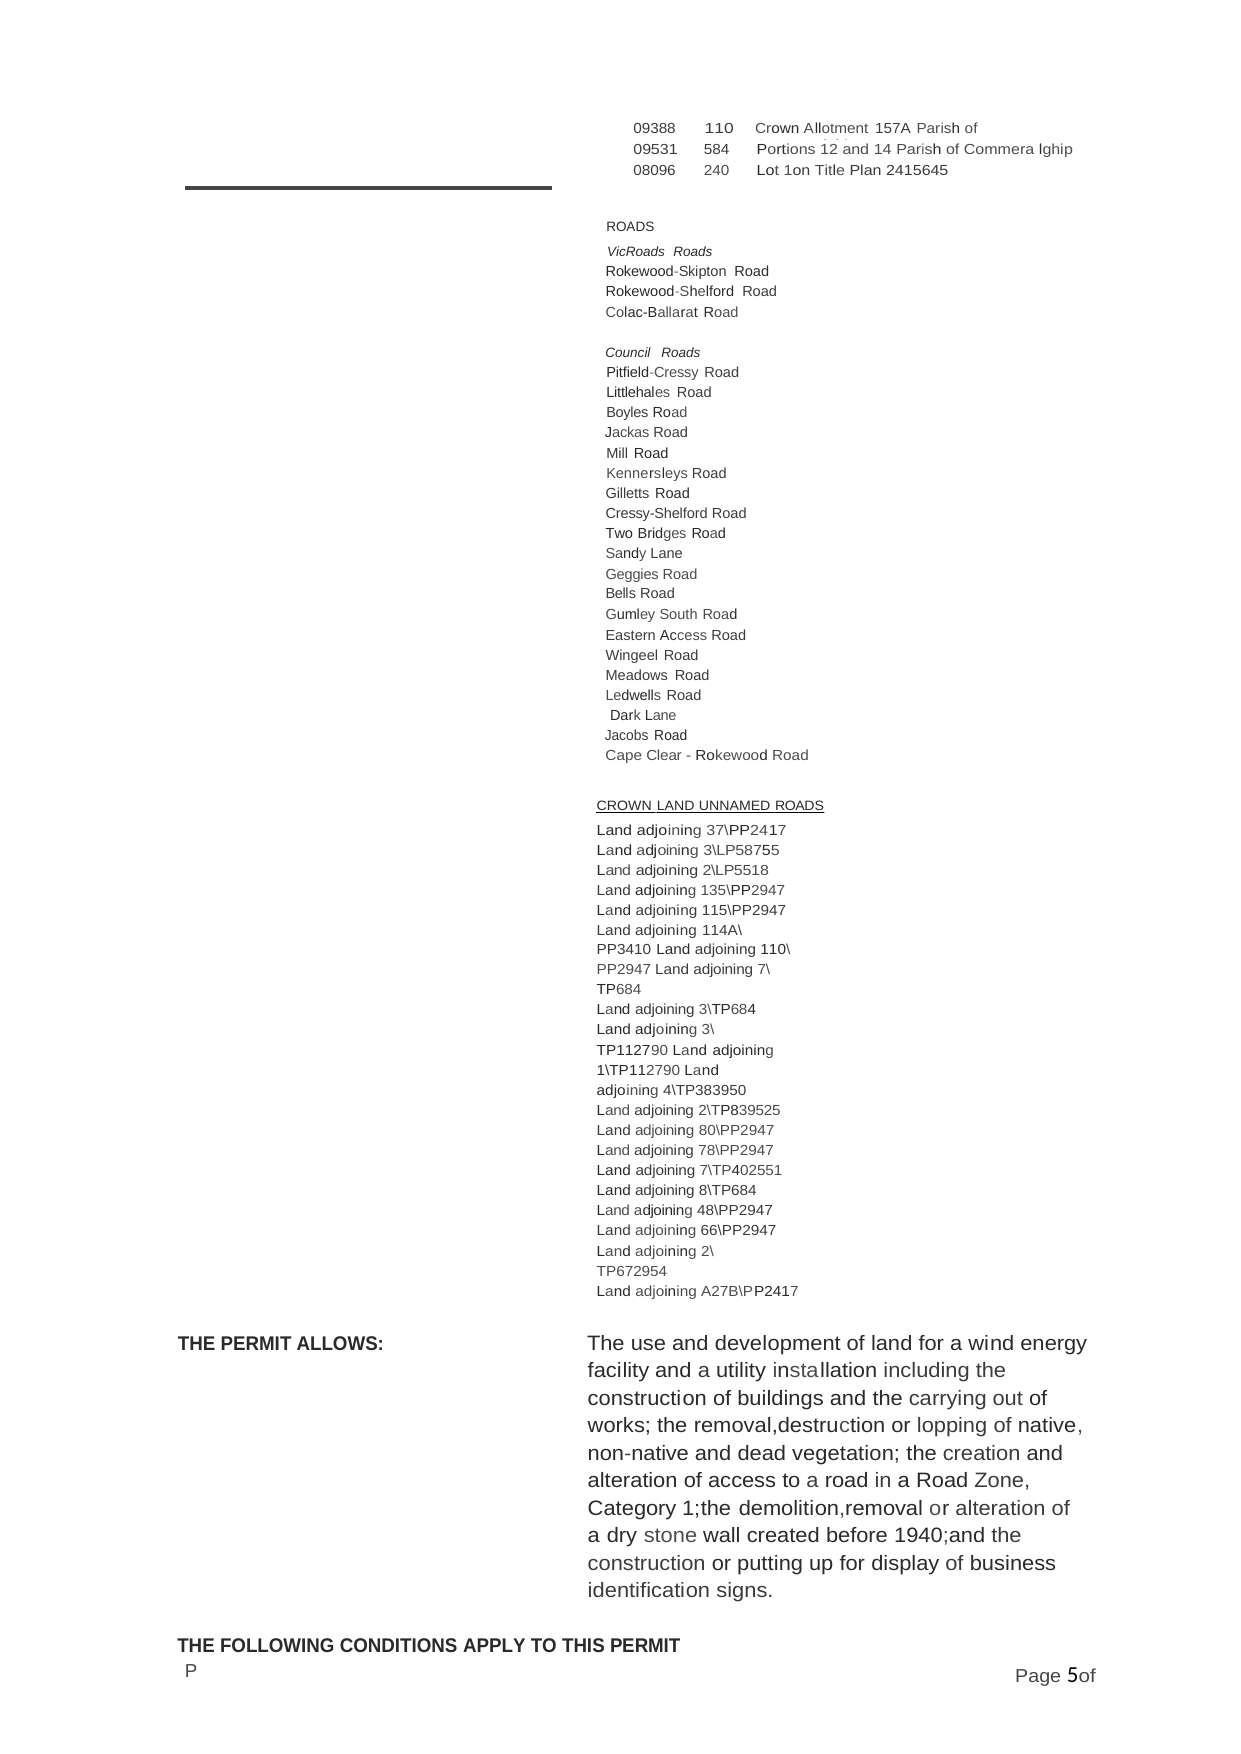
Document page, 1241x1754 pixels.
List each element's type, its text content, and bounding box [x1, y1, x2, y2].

text Gumley South Road Eastern Access Road Wingeel Road Meadows Road Ledwells Road [605, 606, 759, 703]
text Council Roads Pitfield-Cressy Road Littlehales Road Boyles Road [605, 344, 740, 421]
text Land adjoining 3\TP684 Land adjoining 3\TP112790 Land adjoining 1\TP112790 Land adjoining 4\TP383950 Land adjoining 2\TP839525 Land adjoining 80\PP2947 Land adjoining 78\PP2947 Land adjoining 7\TP402551 Land adjoining 8\TP684 Land adjoining 48\PP2947 Land adjoining 66\PP2947 Land adjoining 2\TP672954 [596, 1001, 783, 1279]
text Land adjoining 37\PP2417 Land adjoining 3\LP58755 Land adjoining 2\LP5518 Land adjoining 135\PP2947 Land adjoining 115\PP2947 Land adjoining 114A\PP3410 Land adjoining 110\PP2947 Land adjoining 7\TP684 [596, 822, 793, 998]
text Land adjoining A27B\PP2417 [596, 1282, 1134, 1299]
text THE FOLLOWING CONDITIONS APPLY TO THIS PERMIT [177, 1634, 1134, 1657]
text Dark Lane Jacobs Road [604, 707, 718, 743]
text Cressy-Shelford Road Two Bridges Road Sandy Lane [605, 505, 759, 562]
text Geggies Road Bells Road [605, 566, 718, 602]
text Jackas Road Mill Road [604, 424, 706, 461]
text THE PERMIT ALLOWS: The use and development of land for a wind energy facility and a utility installation including the construction of buildings and the carrying out of works; the removal,destruction or lopping of native, non-native and dead vegetation; the creation and alteration of access to a road in a Road Zone, Category 1;the demolition,removal or alteration of a dry stone wall created before 1940;and the construction or putting up for display of business identification signs. [178, 1330, 1088, 1602]
text CROWN LAND UNNAMED ROADS [596, 798, 1134, 813]
text Kennersleys Road Gilletts Road [605, 464, 766, 501]
text Cape Clear - Rokewood Road [596, 747, 1134, 764]
text ROADS [606, 219, 1134, 234]
text VicRoads Roads Rokewood-Skipton Road Rokewood-Shelford Road Colac-Ballarat Road [605, 243, 777, 320]
